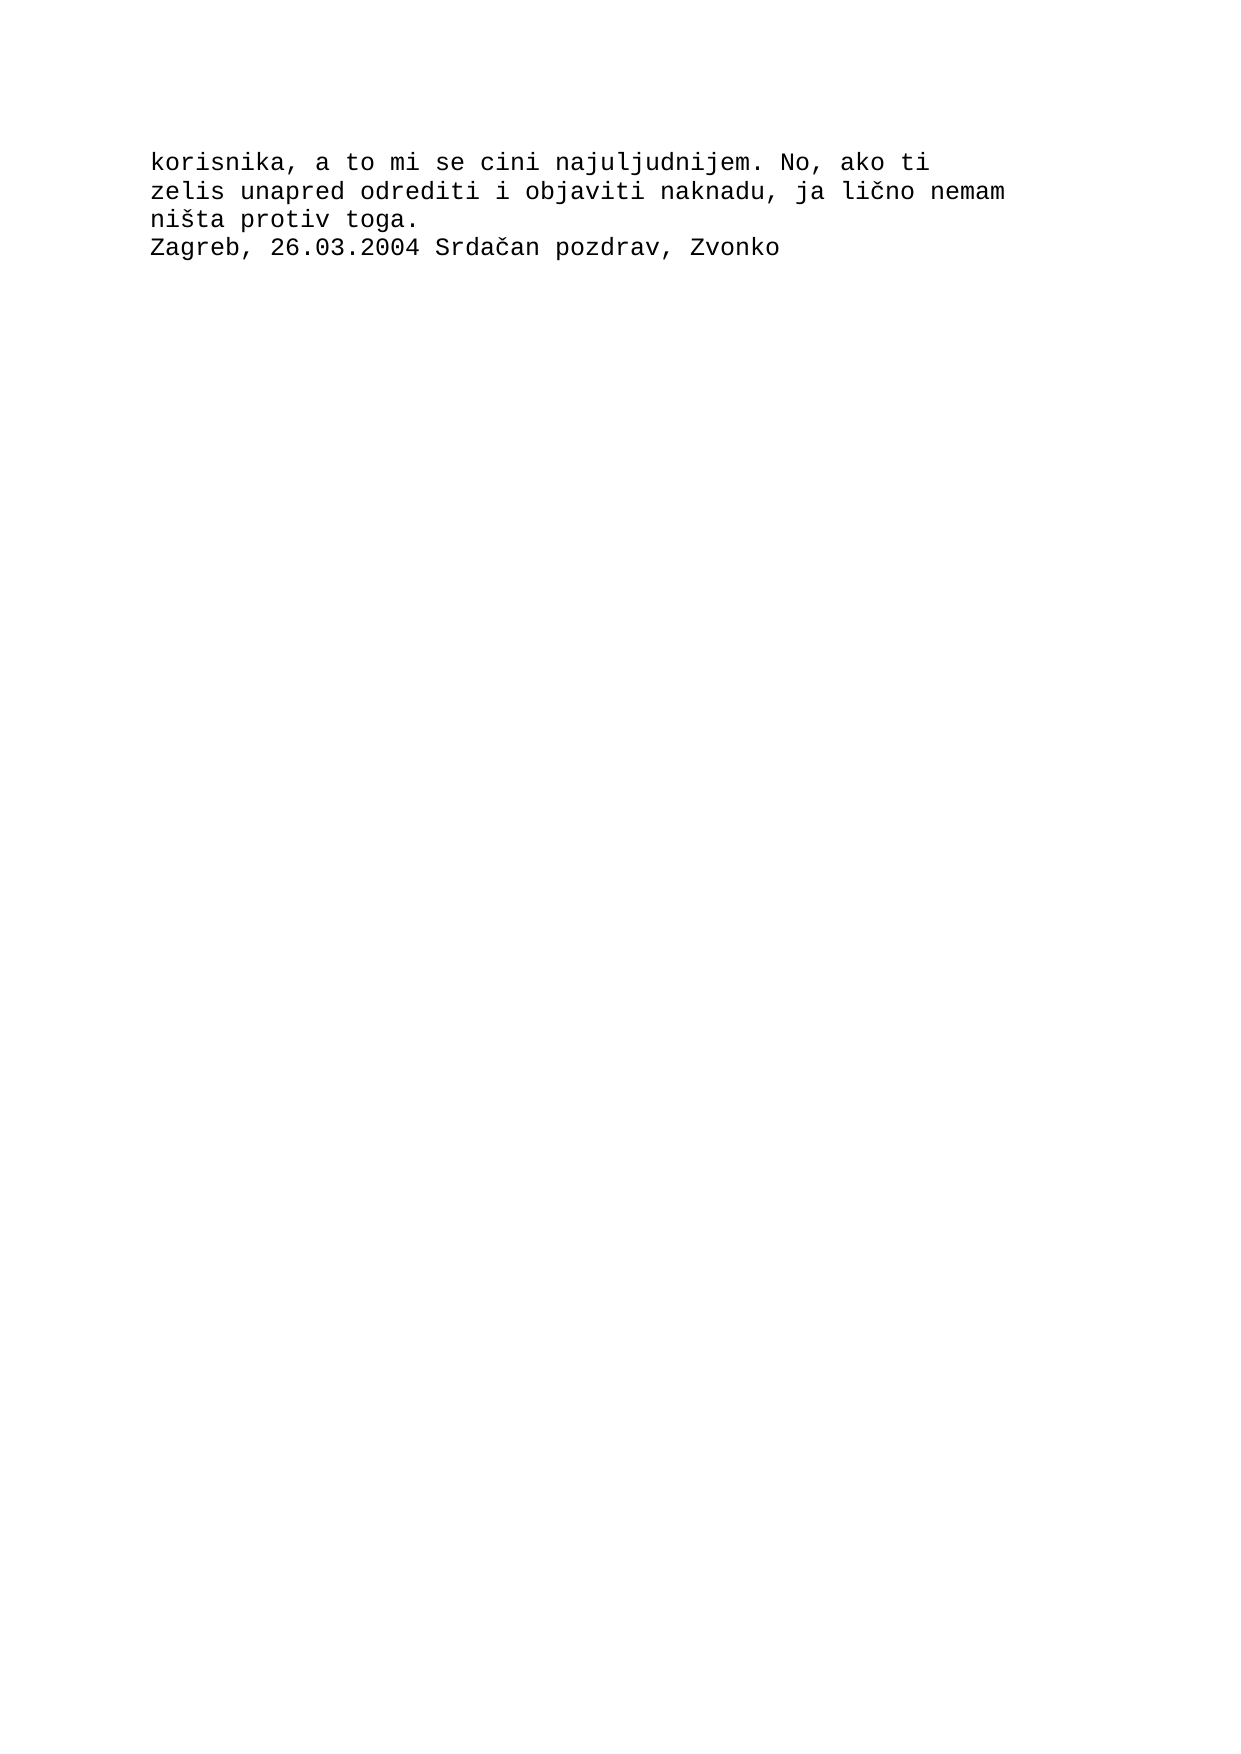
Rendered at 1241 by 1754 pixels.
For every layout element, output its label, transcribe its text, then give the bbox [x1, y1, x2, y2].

text Zagreb, 26.03.2004 Srdačan pozdrav, Zvonko [150, 235, 1090, 263]
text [150, 150, 1090, 235]
